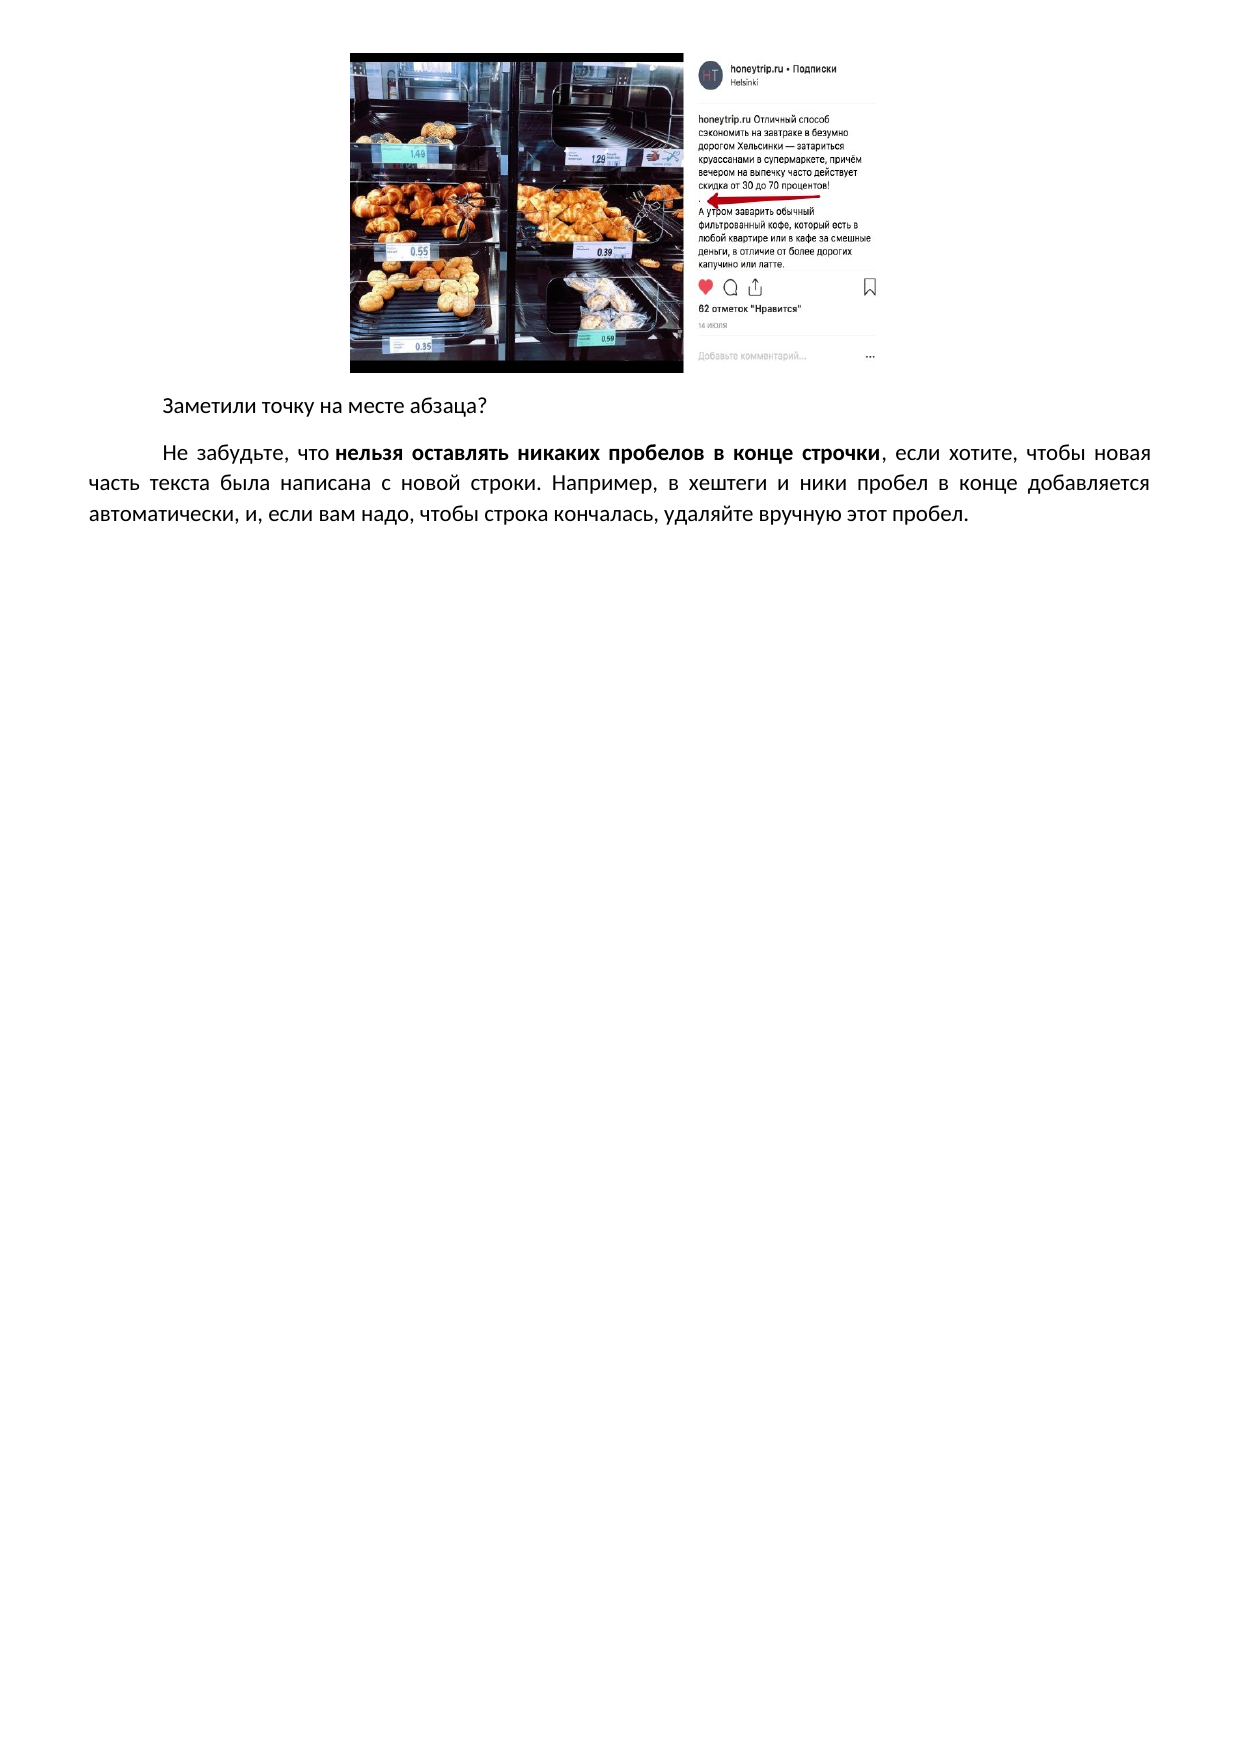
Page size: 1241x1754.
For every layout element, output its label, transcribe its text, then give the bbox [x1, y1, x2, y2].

text Не забудьте, что нельзя оставлять никаких пробелов в конце строчки, если хотите, чтобы новая часть текста была написана с новой строки. Например, в хештеги и ники пробел в конце добавляется автоматически, и, если вам надо, чтобы строка кончалась, удаляйте вручную этот пробел. [89, 438, 1152, 527]
text Заметили точку на месте абзаца? [89, 391, 1152, 419]
picture [350, 53, 890, 373]
